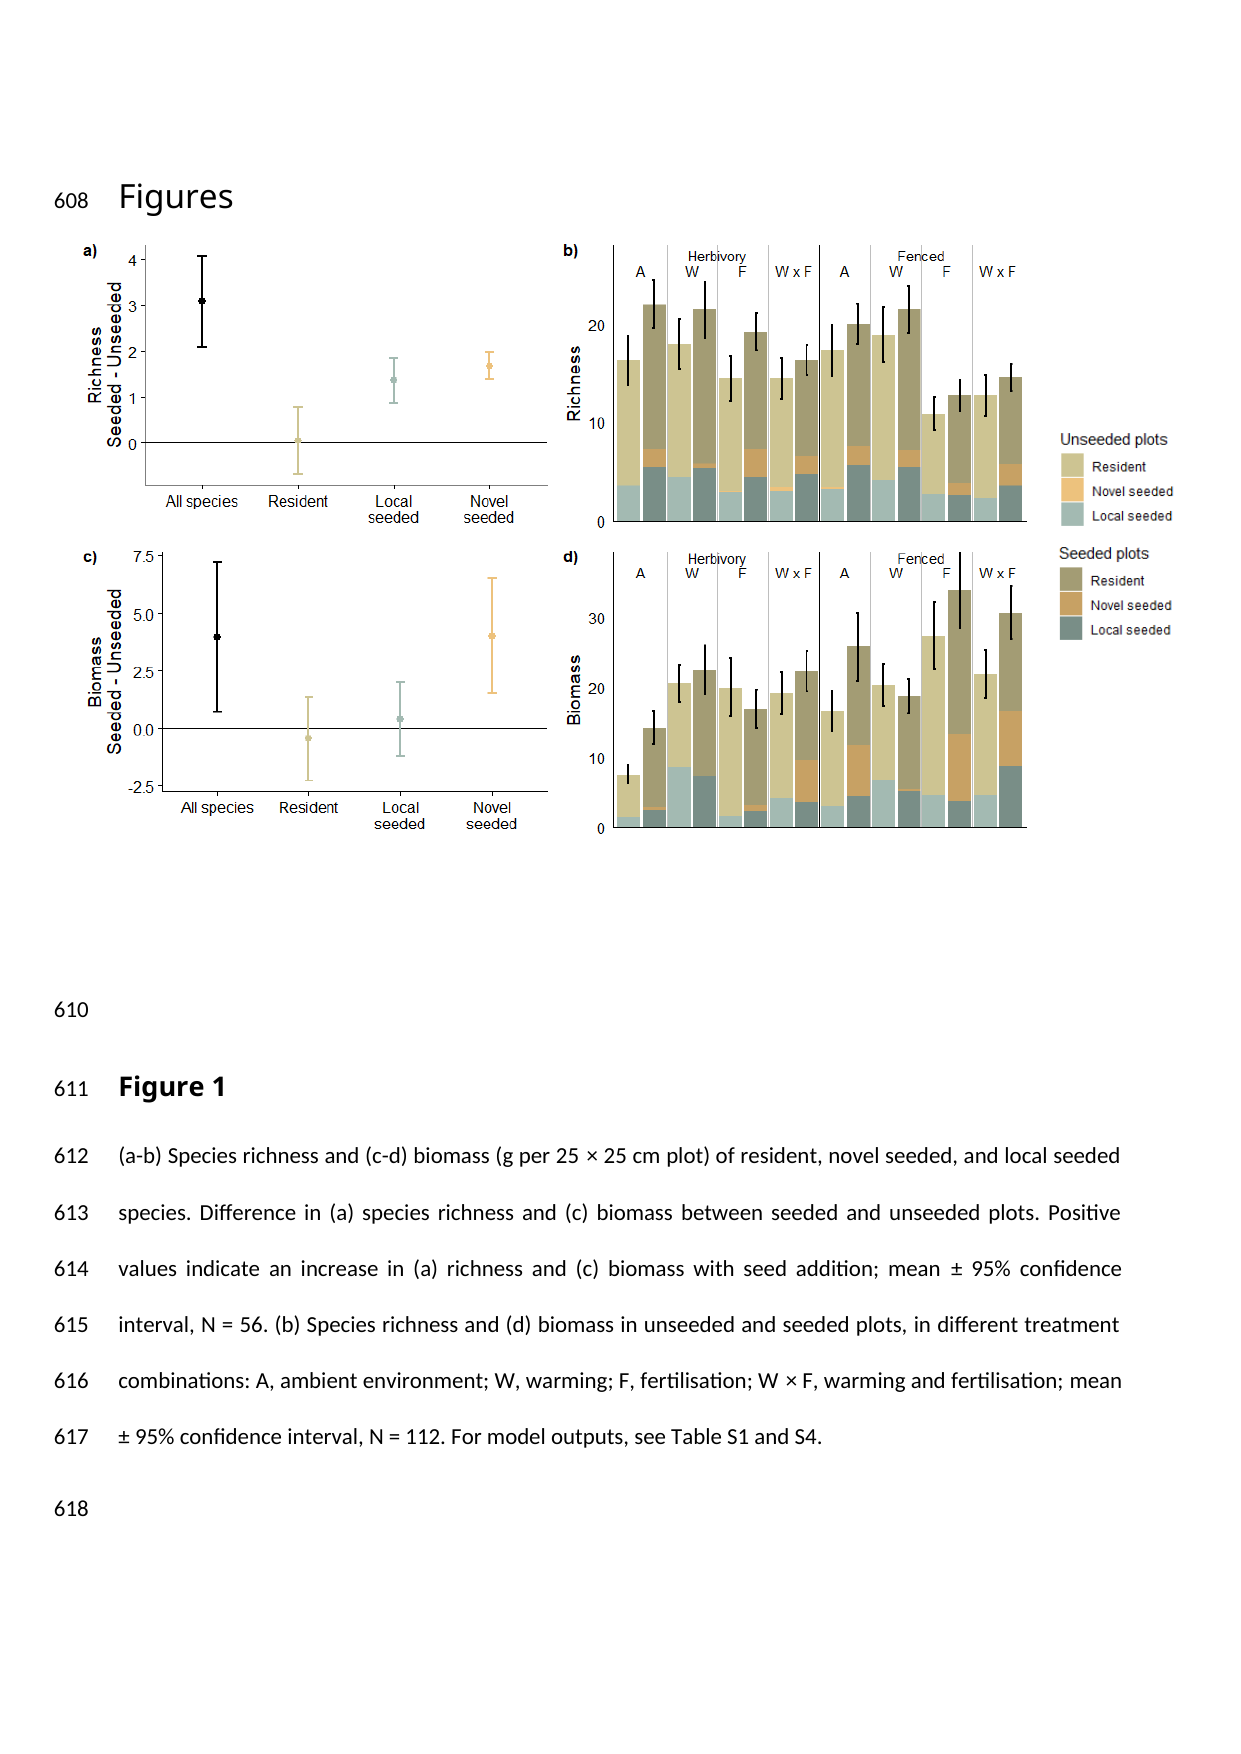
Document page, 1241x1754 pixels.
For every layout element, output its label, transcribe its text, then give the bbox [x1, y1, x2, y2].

picture [1050, 417, 1194, 656]
picture [79, 236, 1032, 849]
subtitle Figures [118, 173, 1122, 218]
text (a-b) Species richness and (c-d) biomass (g per 25 × 25 cm plot) of resident, novel seeded, and local seeded species. Difference in (a) species richness and (c) biomass between seeded and unseeded plots. Positive values indicate an increase in (a) richness and (c) biomass with seed addition; mean ± 95% confidence interval, N = 56. (b) Species richness and (d) biomass in unseeded and seeded plots, in different treatment combinations: A, ambient environment; W, warming; F, fertilisation; W × F, warming and fertilisation; mean ± 95% confidence interval, N = 112. For model outputs, see Table S1 and S4. [118, 1142, 1122, 1450]
subtitle Figure 1 [118, 1068, 1122, 1105]
